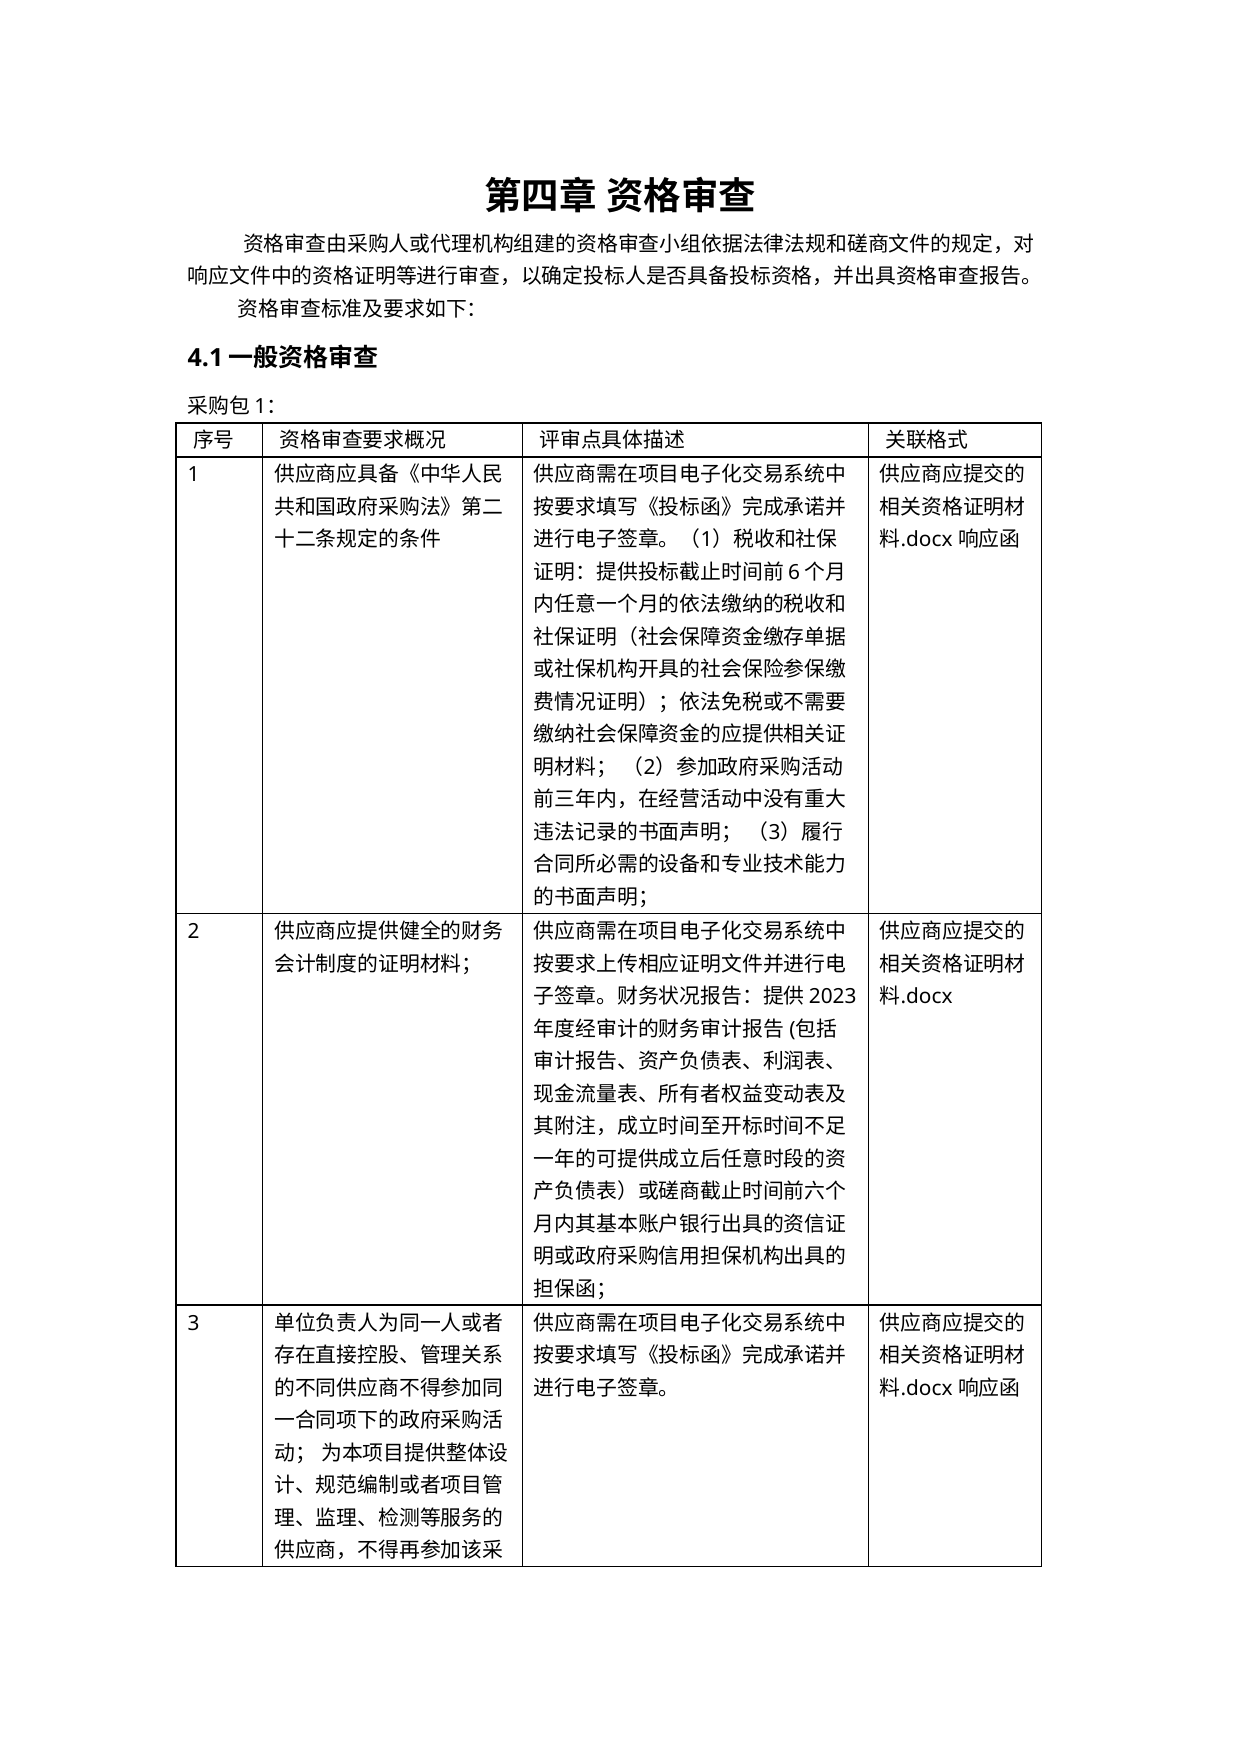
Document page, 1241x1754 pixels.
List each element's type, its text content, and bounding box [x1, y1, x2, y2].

table_header 关联格式 [869, 424, 1041, 456]
table_cell 供应商应提供健全的财务会计制度的证明材料； [263, 914, 522, 1304]
text 资格审查由采购人或代理机构组建的资格审查小组依据法律法规和磋商文件的规定，对响应文件中的资格证明等进行审查，以确定投标人是否具备投标资格，并出具资格审查报告。 [187, 227, 1053, 292]
text 采购包1： [187, 389, 1053, 422]
table_cell 供应商应具备《中华人民共和国政府采购法》第二十二条规定的条件 [263, 458, 522, 913]
table_cell 3 [177, 1306, 262, 1566]
table_cell 1 [177, 458, 262, 913]
table_header 资格审查要求概况 [263, 424, 522, 456]
text 资格审查标准及要求如下： [187, 292, 1053, 324]
table_cell 供应商需在项目电子化交易系统中按要求上传相应证明文件并进行电子签章。财务状况报告：提供2023年度经审计的财务审计报告 (包括审计报告、资产负债表、利润表、现金流量表、所有者权益变动表及其附注，成立时间至开标时间不足一年的可提供成立后任意时段的资产负债表）或磋商截止时间前六个月内其基本账户银行出具的资信证明或政府采购信用担保机构出具的担保函； [523, 914, 868, 1304]
table_cell 供应商应提交的相关资格证明材料.docx 响应函 [869, 458, 1041, 913]
table_cell 供应商需在项目电子化交易系统中按要求填写《投标函》完成承诺并进行电子签章。（1）税收和社保证明：提供投标截止时间前6个月内任意一个月的依法缴纳的税收和社保证明（社会保障资金缴存单据或社保机构开具的社会保险参保缴费情况证明）；依法免税或不需要缴纳社会保障资金的应提供相关证明材料； （2）参加政府采购活动前三年内，在经营活动中没有重大违法记录的书面声明； （3）履行合同所必需的设备和专业技术能力的书面声明； [523, 458, 868, 913]
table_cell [263, 1306, 522, 1566]
text 第四章 资格审查 [187, 162, 1053, 227]
table_header 序号 [177, 424, 262, 456]
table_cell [523, 1306, 868, 1566]
text 4.1一般资格审查 [187, 324, 1053, 389]
table_header 评审点具体描述 [523, 424, 868, 456]
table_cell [869, 1306, 1041, 1566]
table_cell 2 [177, 914, 262, 1304]
table_cell 供应商应提交的相关资格证明材料.docx [869, 914, 1041, 1304]
